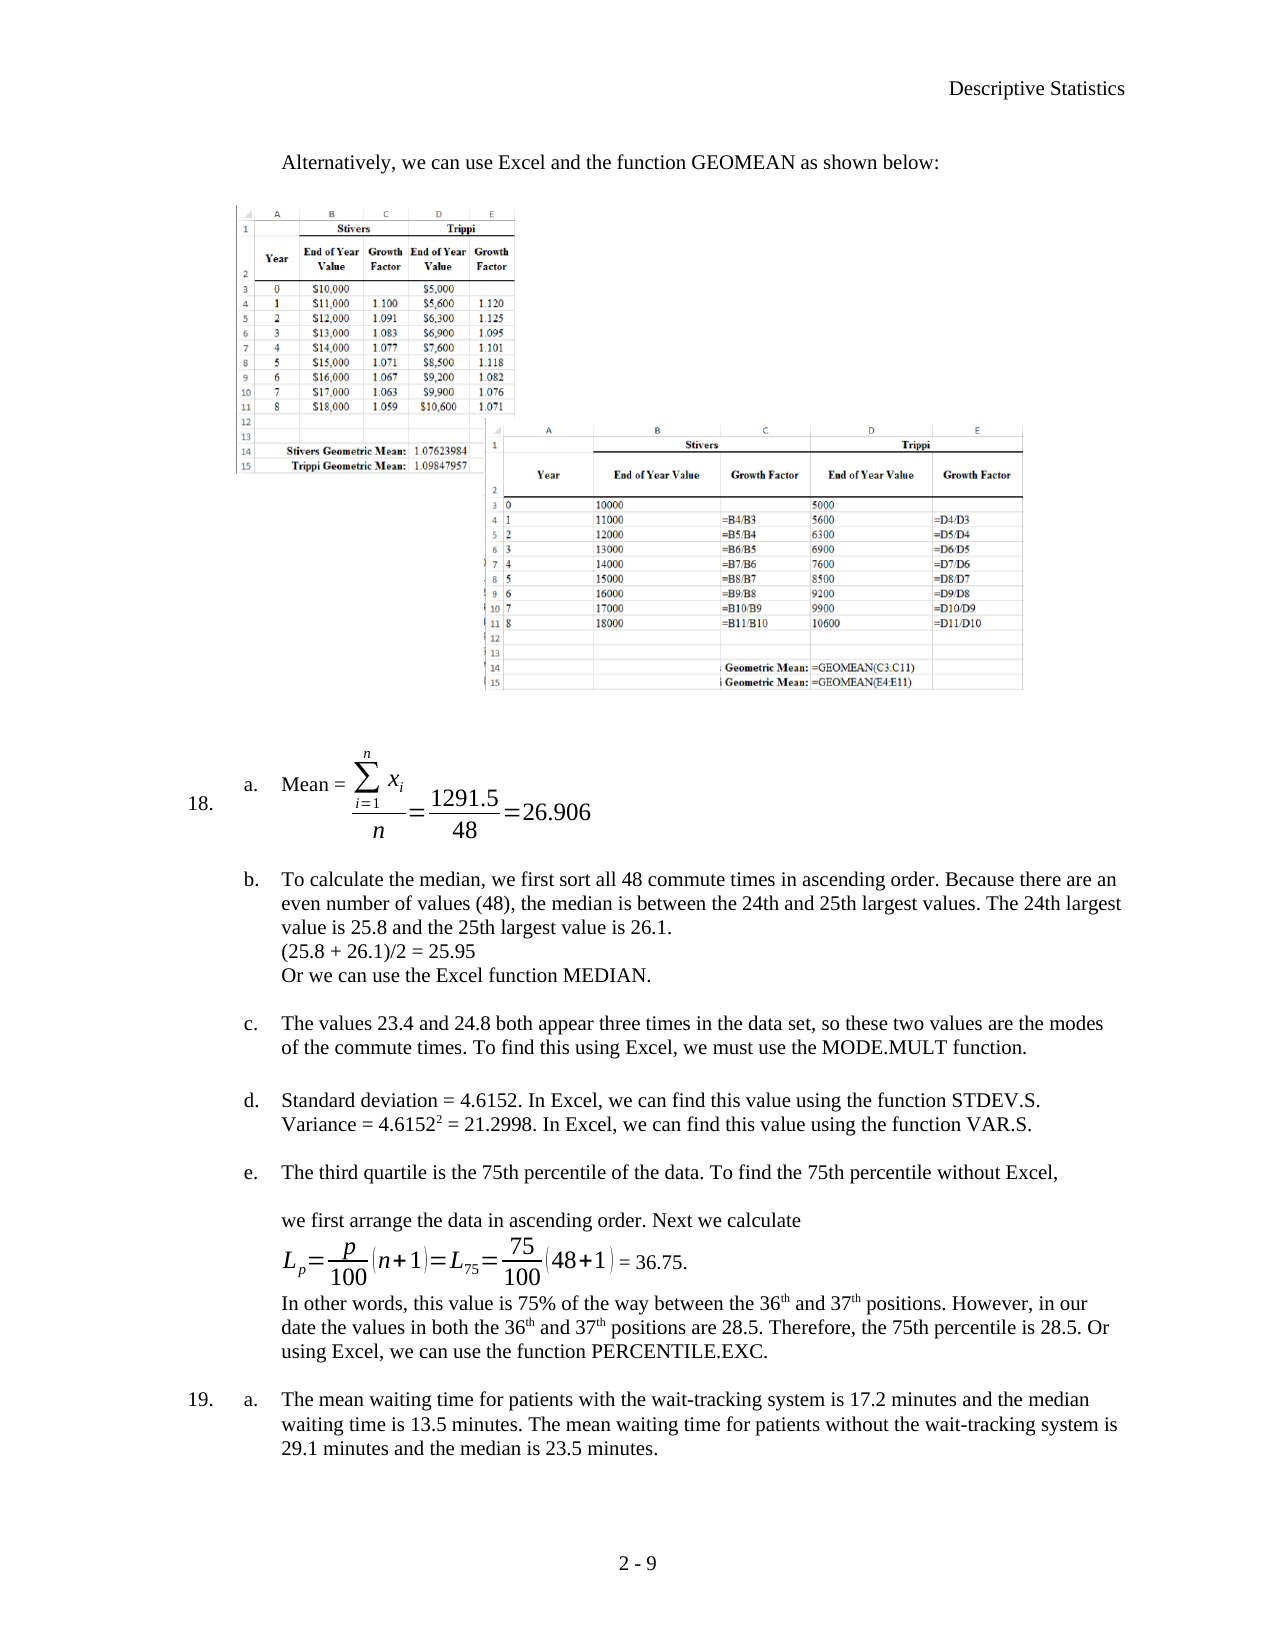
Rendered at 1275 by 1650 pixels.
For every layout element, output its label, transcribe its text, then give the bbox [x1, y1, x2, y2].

text Or we can use the Excel function MEDIAN. [187, 963, 1125, 987]
text we first arrange the data in ascending order. Next we calculate = 36.75. [187, 1208, 1125, 1291]
text 19. a. The mean waiting time for patients with the wait-tracking system is 17.2 minutes and the median waiting time is 13.5 minutes. The mean waiting time for patients without the wait-tracking system is 29.1 minutes and the median is 23.5 minutes. [187, 1387, 1125, 1459]
text d. Standard deviation = 4.6152. In Excel, we can find this value using the function STDEV.S. [187, 1088, 1125, 1112]
text Alternatively, we can use Excel and the function GEOMEAN as shown below: [187, 150, 1125, 174]
picture [228, 198, 1047, 696]
text (25.8 + 26.1)/2 = 25.95 [187, 939, 1125, 963]
text b. To calculate the median, we first sort all 48 commute times in ascending order. Because there are an even number of values (48), the median is between the 24th and 25th largest values. The 24th largest value is 25.8 and the 25th largest value is 26.1. [187, 867, 1125, 939]
text 18. a. Mean = [187, 744, 1125, 843]
text e. The third quartile is the 75th percentile of the data. To find the 75th percentile without Excel, [187, 1160, 1125, 1208]
text Variance = 4.61522 = 21.2998. In Excel, we can find this value using the function VAR.S. [187, 1112, 1125, 1136]
text c. The values 23.4 and 24.8 both appear three times in the data set, so these two values are the modes of the commute times. To find this using Excel, we must use the MODE.MULT function. [187, 1011, 1125, 1059]
text In other words, this value is 75% of the way between the 36th and 37th positions. However, in our date the values in both the 36th and 37th positions are 28.5. Therefore, the 75th percentile is 28.5. Or using Excel, we can use the function PERCENTILE.EXC. [187, 1291, 1125, 1363]
